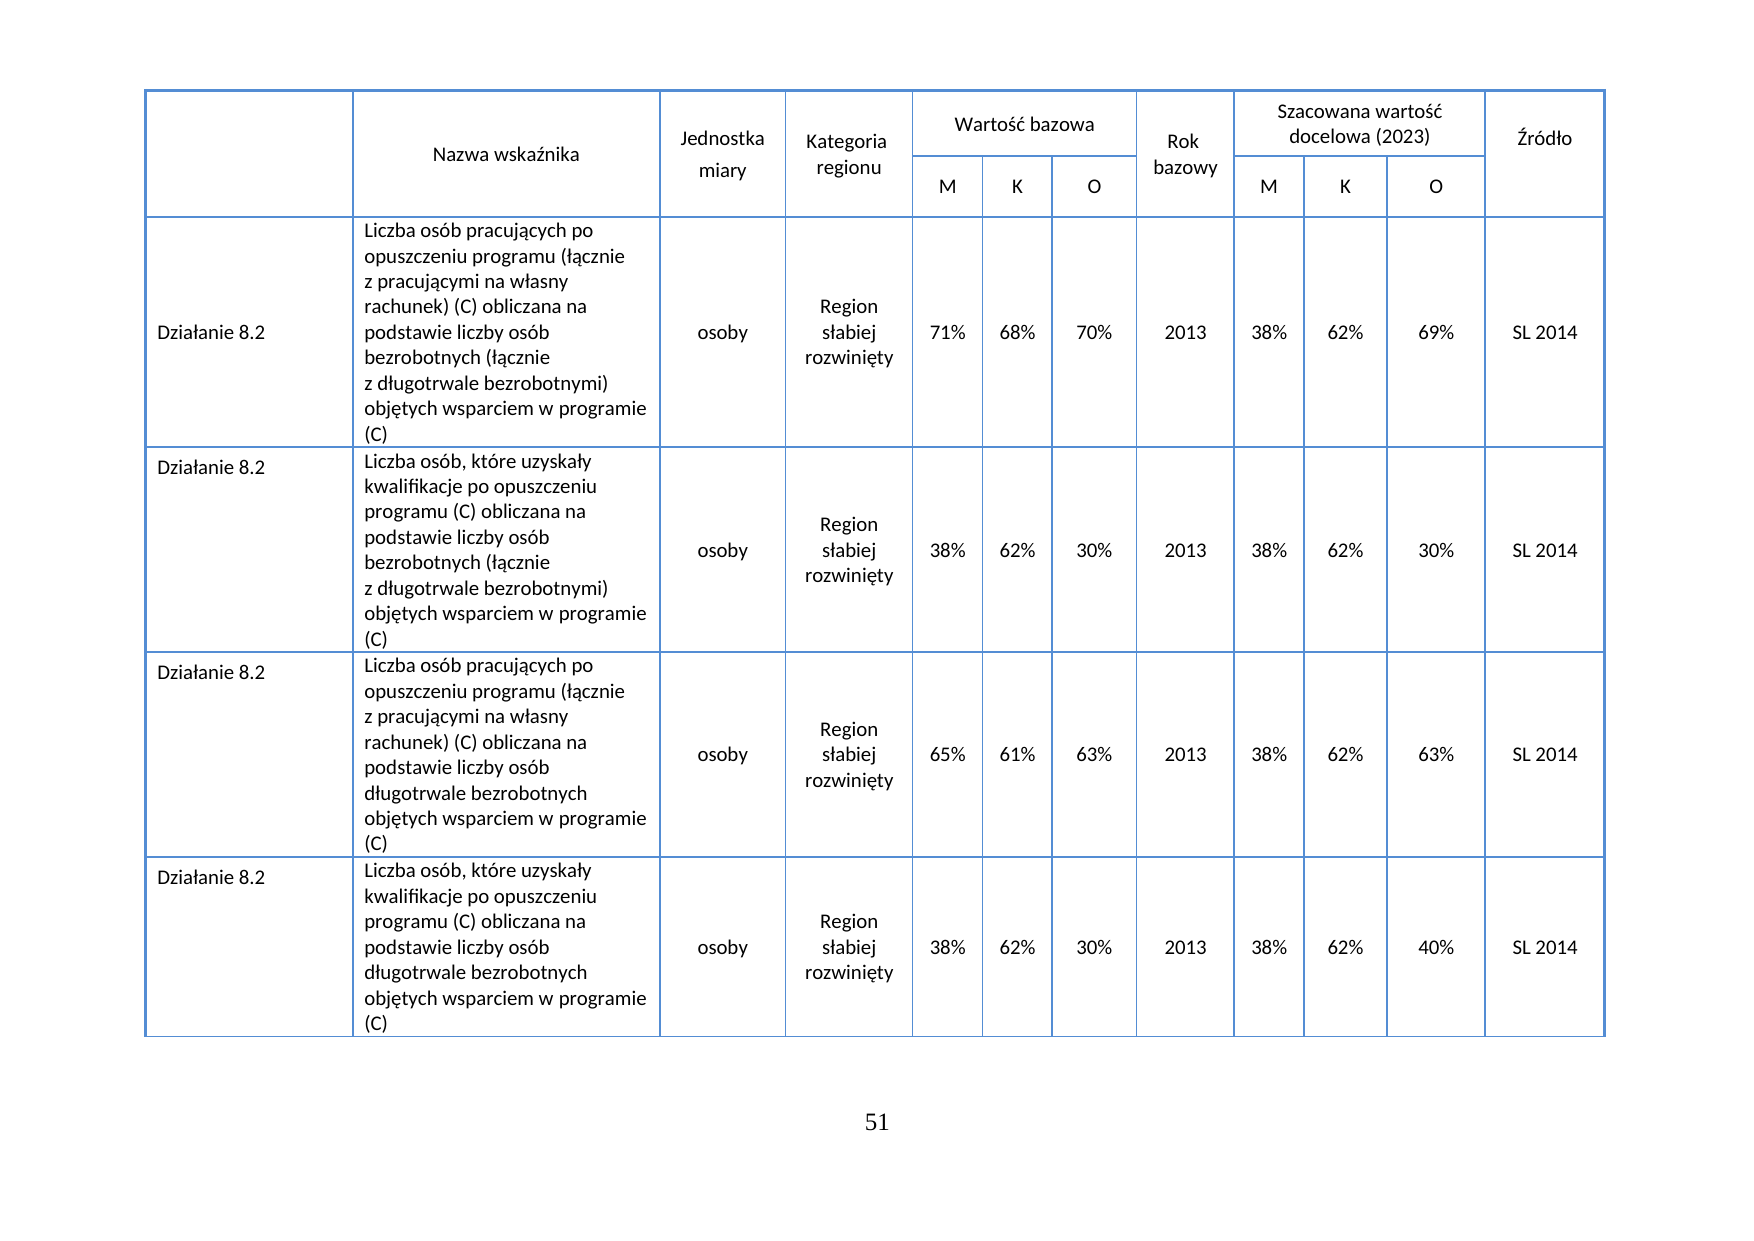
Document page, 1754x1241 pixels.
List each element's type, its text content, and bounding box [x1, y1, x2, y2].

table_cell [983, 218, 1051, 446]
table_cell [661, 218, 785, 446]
table_cell K [983, 157, 1051, 216]
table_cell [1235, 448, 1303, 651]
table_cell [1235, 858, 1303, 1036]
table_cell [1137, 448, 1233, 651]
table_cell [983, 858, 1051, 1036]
table_cell M [913, 157, 982, 216]
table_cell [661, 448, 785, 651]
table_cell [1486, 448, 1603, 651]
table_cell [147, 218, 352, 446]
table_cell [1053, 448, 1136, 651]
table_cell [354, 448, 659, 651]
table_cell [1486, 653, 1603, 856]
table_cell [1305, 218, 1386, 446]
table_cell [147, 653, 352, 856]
table_header Wartość bazowa [913, 92, 1136, 155]
table_header Szacowana wartość docelowa (2023) [1235, 92, 1484, 155]
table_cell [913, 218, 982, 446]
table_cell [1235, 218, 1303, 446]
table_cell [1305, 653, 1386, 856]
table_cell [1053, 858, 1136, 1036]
table_header Jednostka miary [661, 92, 785, 216]
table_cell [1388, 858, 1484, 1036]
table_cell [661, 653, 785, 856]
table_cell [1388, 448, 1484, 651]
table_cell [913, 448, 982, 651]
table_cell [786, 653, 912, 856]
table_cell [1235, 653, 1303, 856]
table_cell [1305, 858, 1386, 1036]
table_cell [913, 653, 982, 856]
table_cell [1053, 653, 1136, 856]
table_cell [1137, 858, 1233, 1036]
table_header Kategoria regionu [786, 92, 912, 216]
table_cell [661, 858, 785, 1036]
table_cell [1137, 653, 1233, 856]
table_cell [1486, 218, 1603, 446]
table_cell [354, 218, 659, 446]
table_header Nazwa wskaźnika [354, 92, 659, 216]
table_cell M [1235, 157, 1303, 216]
table_header Źródło [1486, 92, 1603, 216]
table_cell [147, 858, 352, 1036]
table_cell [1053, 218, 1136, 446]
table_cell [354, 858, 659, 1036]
table_cell K [1305, 157, 1386, 216]
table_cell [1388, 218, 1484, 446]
table_header [147, 92, 352, 216]
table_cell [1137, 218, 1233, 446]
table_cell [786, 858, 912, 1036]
table_cell O [1388, 157, 1484, 216]
table_header Rok bazowy [1137, 92, 1233, 216]
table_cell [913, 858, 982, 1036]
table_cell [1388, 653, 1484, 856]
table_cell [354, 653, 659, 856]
table_cell O [1053, 157, 1136, 216]
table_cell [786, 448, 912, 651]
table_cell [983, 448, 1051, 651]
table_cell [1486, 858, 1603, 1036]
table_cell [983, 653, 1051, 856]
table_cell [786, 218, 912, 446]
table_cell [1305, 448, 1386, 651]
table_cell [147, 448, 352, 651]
